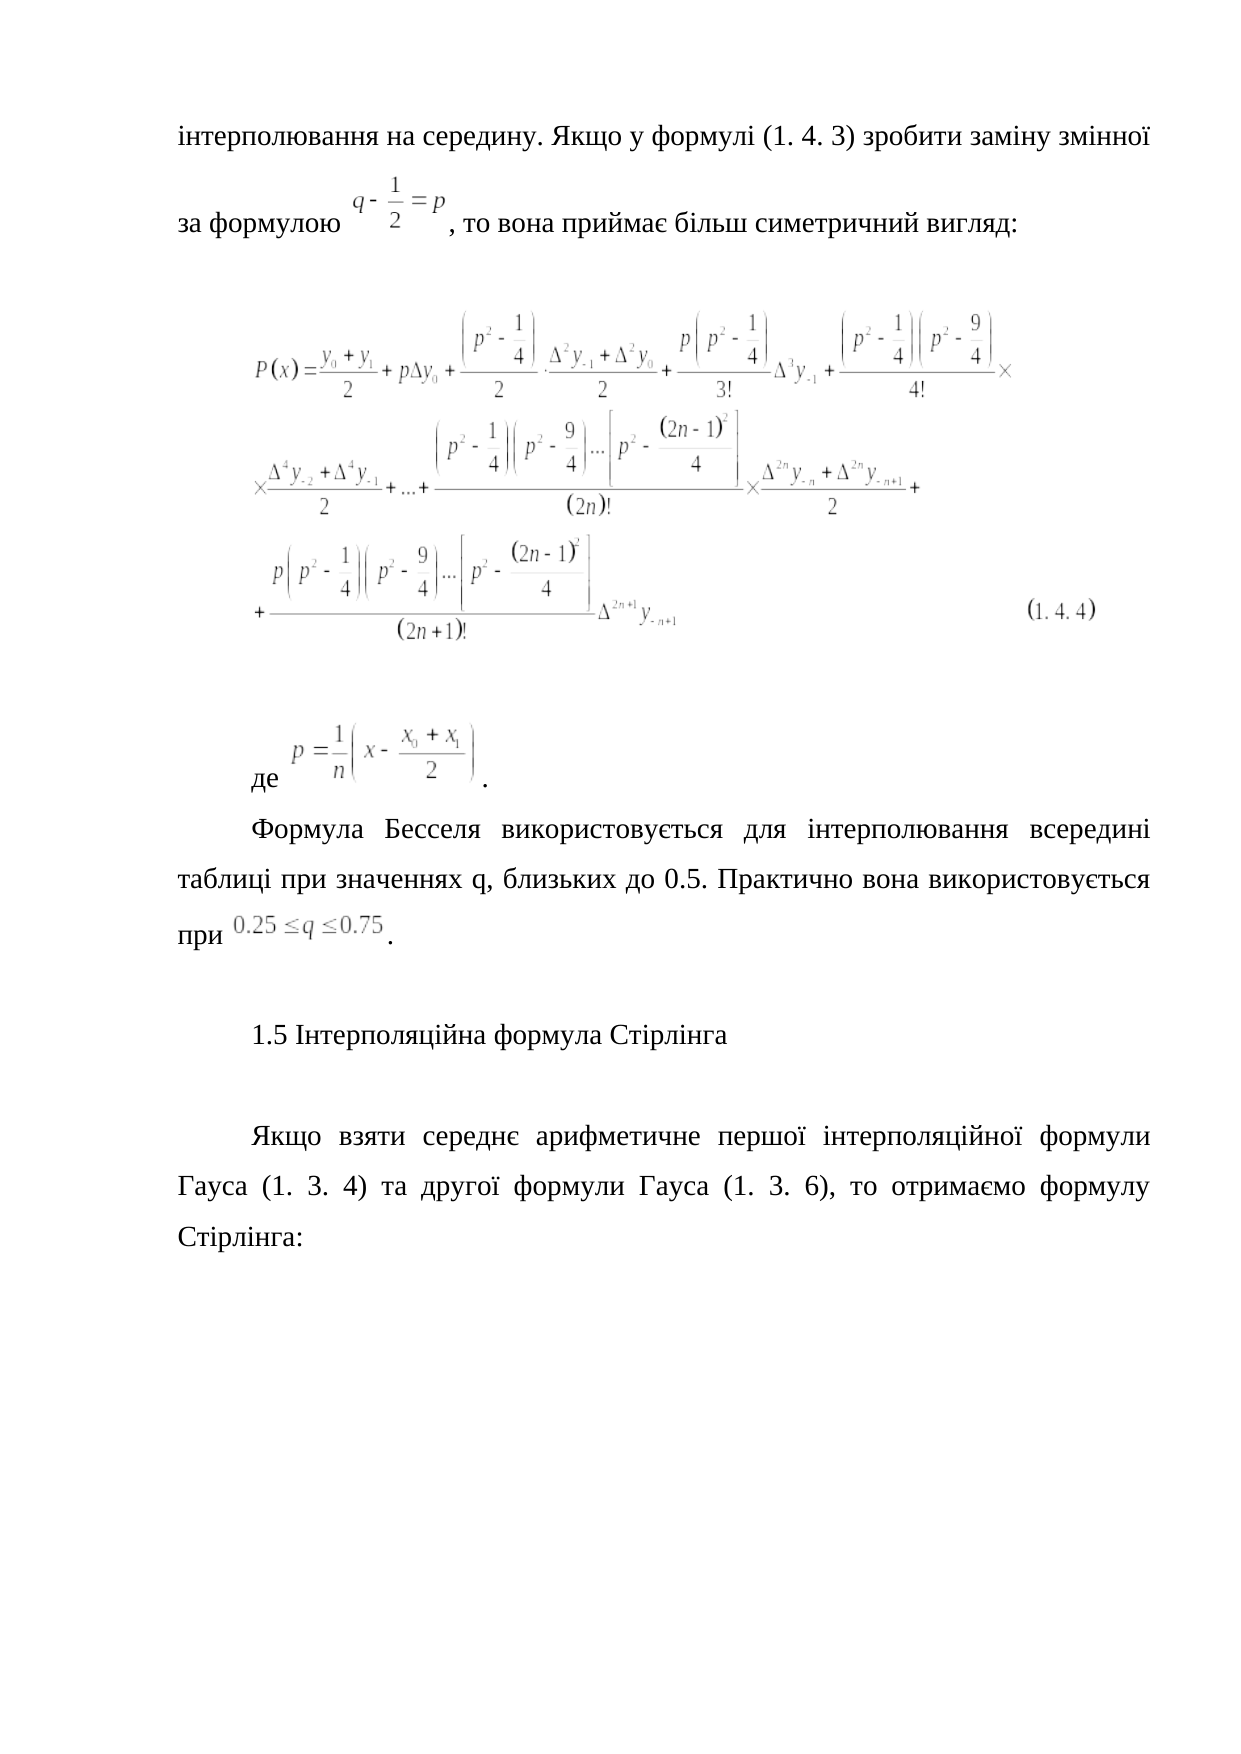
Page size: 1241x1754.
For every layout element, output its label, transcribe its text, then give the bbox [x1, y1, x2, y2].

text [177, 118, 1152, 239]
text 1.5 Інтерполяційна формула Стірлінга [177, 1017, 1152, 1051]
text Формула Бесселя використовується для інтерполювання всередині таблиці при значеннях q, близьких до 0.5. Практично вона використовується при . [177, 811, 1152, 950]
text Якщо взяти середнє арифметичне першої інтерполяційної формули Гауса (1. 3. 4) та другої формули Гауса (1. 3. 6), то отримаємо формулу Стірлінга: [177, 1118, 1152, 1252]
text де . [177, 717, 1152, 794]
